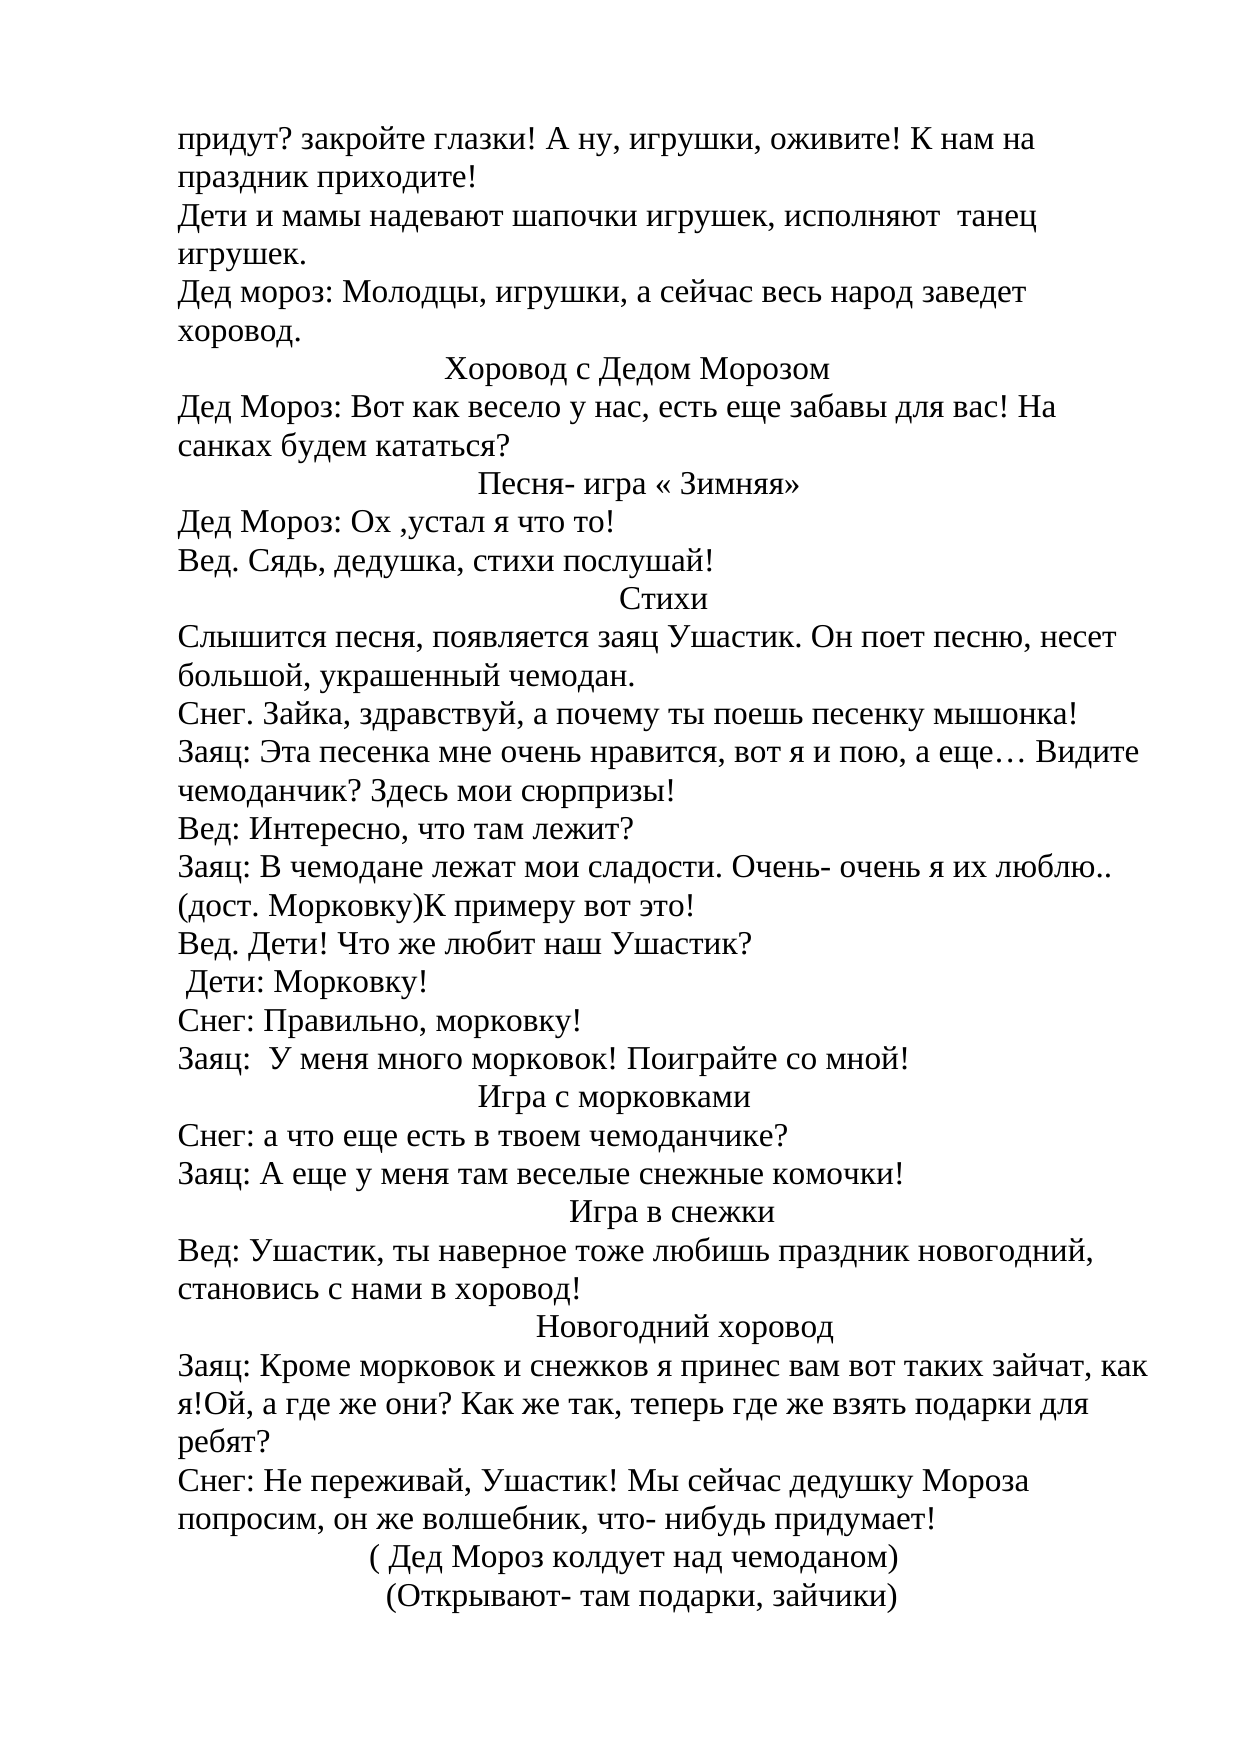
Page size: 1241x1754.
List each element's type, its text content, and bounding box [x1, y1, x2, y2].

text Дед Мороз: Ох ,устал я что то! [177, 501, 1152, 540]
text Вед. Дети! Что же любит наш Ушастик? [177, 923, 1152, 961]
text Вед: Ушастик, ты наверное тоже любишь праздник новогодний, становись с нами в хоровод! [177, 1230, 1152, 1306]
text Заяц: У меня много морковок! Поиграйте со мной! [177, 1038, 1152, 1076]
text Игра с морковками [177, 1076, 1152, 1115]
text Дед Мороз: Вот как весело у нас, есть еще забавы для вас! На санках будем кататься? [177, 386, 1152, 463]
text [177, 118, 1152, 195]
text Игра в снежки [177, 1191, 1152, 1230]
text Заяц: В чемодане лежат мои сладости. Очень- очень я их люблю..(дост. Морковку)К примеру вот это! [177, 846, 1152, 923]
text Вед. Сядь, дедушка, стихи послушай! [177, 540, 1152, 578]
text Новогодний хоровод [177, 1306, 1152, 1345]
text Вед: Интересно, что там лежит? [177, 808, 1152, 846]
text Стихи [177, 578, 1152, 616]
text Слышится песня, появляется заяц Ушастик. Он поет песню, несет большой, украшенный чемодан. [177, 616, 1152, 693]
text Снег: Не переживай, Ушастик! Мы сейчас дедушку Мороза попросим, он же волшебник, что- нибудь придумает! [177, 1460, 1152, 1536]
text Хоровод с Дедом Морозом [177, 348, 1152, 386]
text Дети и мамы надевают шапочки игрушек, исполняют танец игрушек. [177, 195, 1152, 271]
text (Открывают- там подарки, зайчики) [177, 1575, 1152, 1613]
text Заяц: А еще у меня там веселые снежные комочки! [177, 1153, 1152, 1191]
text Снег: Правильно, морковку! [177, 1000, 1152, 1038]
text Заяц: Кроме морковок и снежков я принес вам вот таких зайчат, как я!Ой, а где же они? Как же так, теперь где же взять подарки для ребят? [177, 1345, 1152, 1460]
text Заяц: Эта песенка мне очень нравится, вот я и пою, а еще… Видите чемоданчик? Здесь мои сюрпризы! [177, 731, 1152, 808]
text ( Дед Мороз колдует над чемоданом) [177, 1536, 1152, 1575]
text Снег. Зайка, здравствуй, а почему ты поешь песенку мышонка! [177, 693, 1152, 731]
text Песня- игра « Зимняя» [177, 463, 1152, 501]
text Снег: а что еще есть в твоем чемоданчике? [177, 1115, 1152, 1153]
text Дед мороз: Молодцы, игрушки, а сейчас весь народ заведет хоровод. [177, 271, 1152, 348]
text Дети: Морковку! [177, 961, 1152, 1000]
